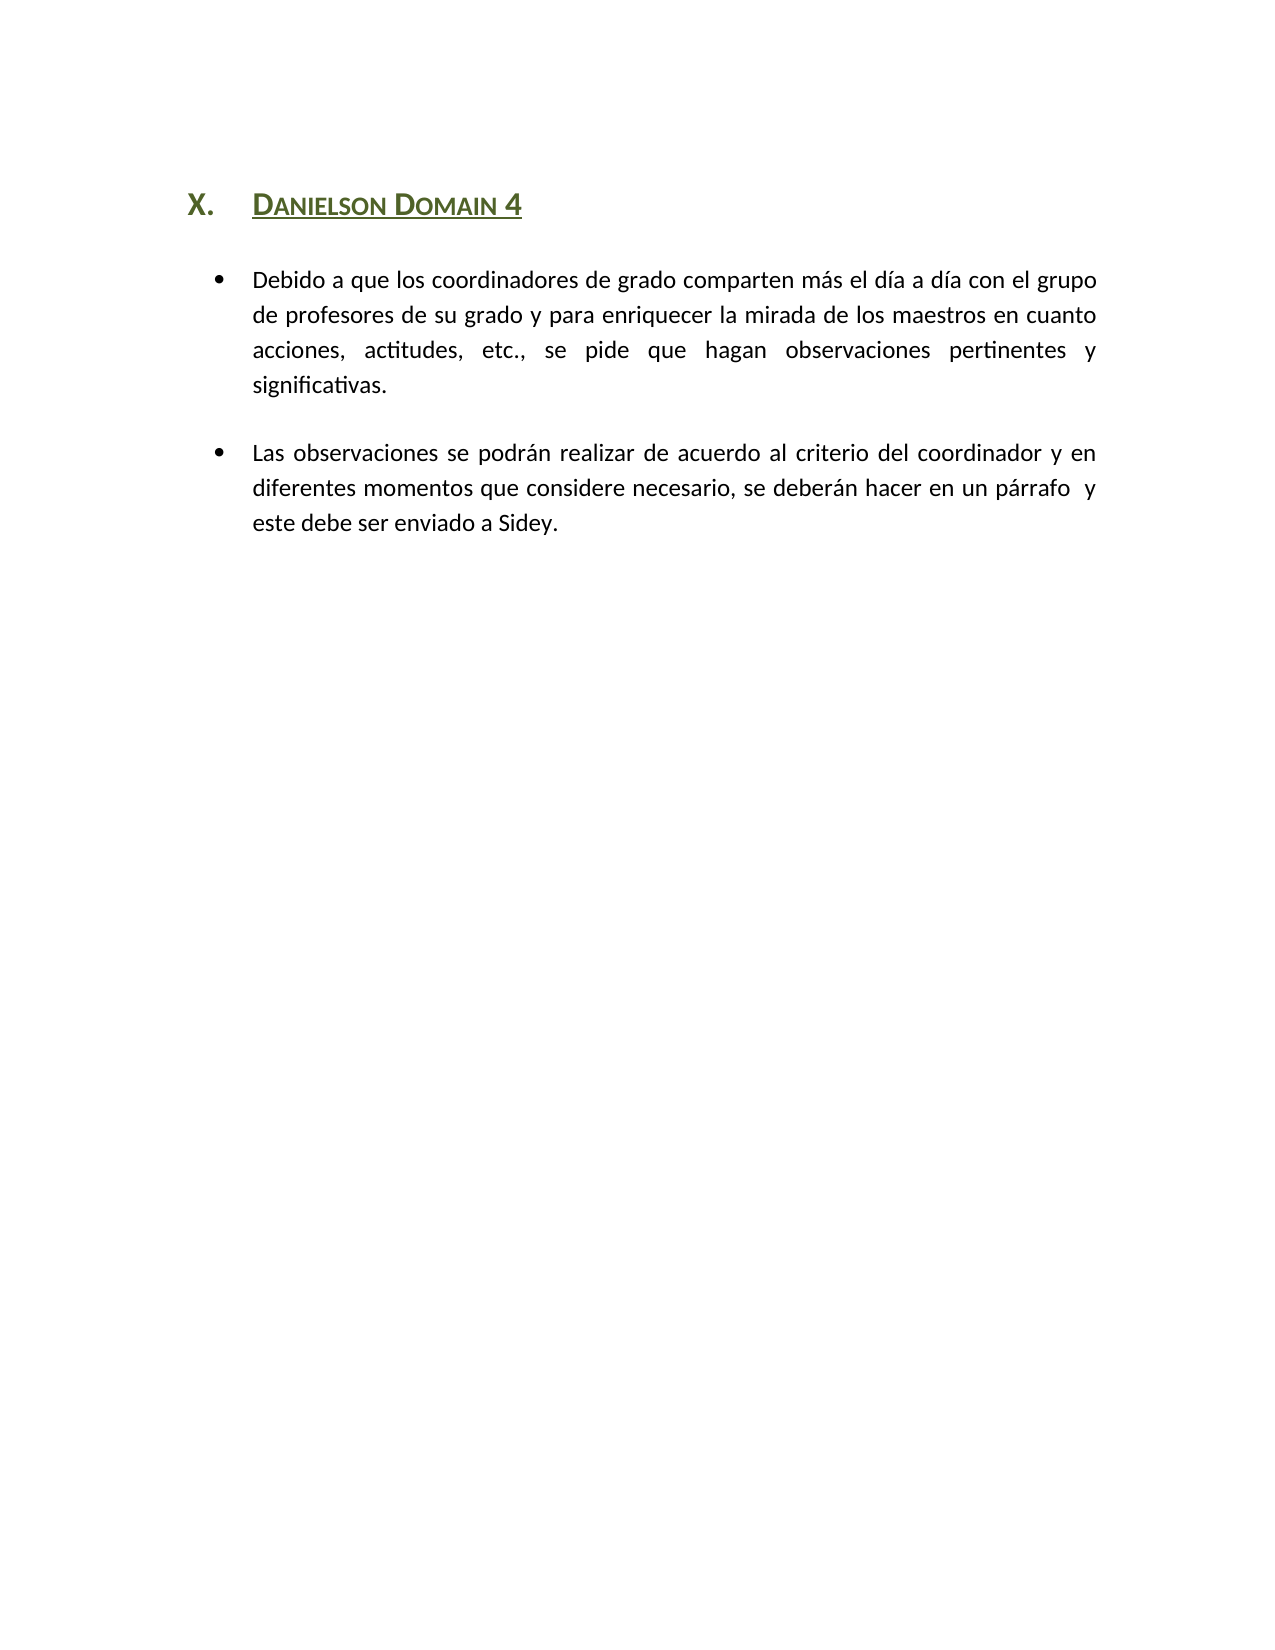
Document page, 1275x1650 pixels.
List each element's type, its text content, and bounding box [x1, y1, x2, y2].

list Las observaciones se podrán realizar de acuerdo al criterio del coordinador y en diferentes momentos que considere necesario, se deberán hacer en un párrafo y este debe ser enviado a Sidey. [215, 437, 1098, 538]
list Debido a que los coordinadores de grado comparten más el día a día con el grupo de profesores de su grado y para enriquecer la mirada de los maestros en cuanto acciones, actitudes, etc., se pide que hagan observaciones pertinentes y significativas. [215, 264, 1098, 400]
list Danielson Domain 4 [215, 183, 1098, 223]
